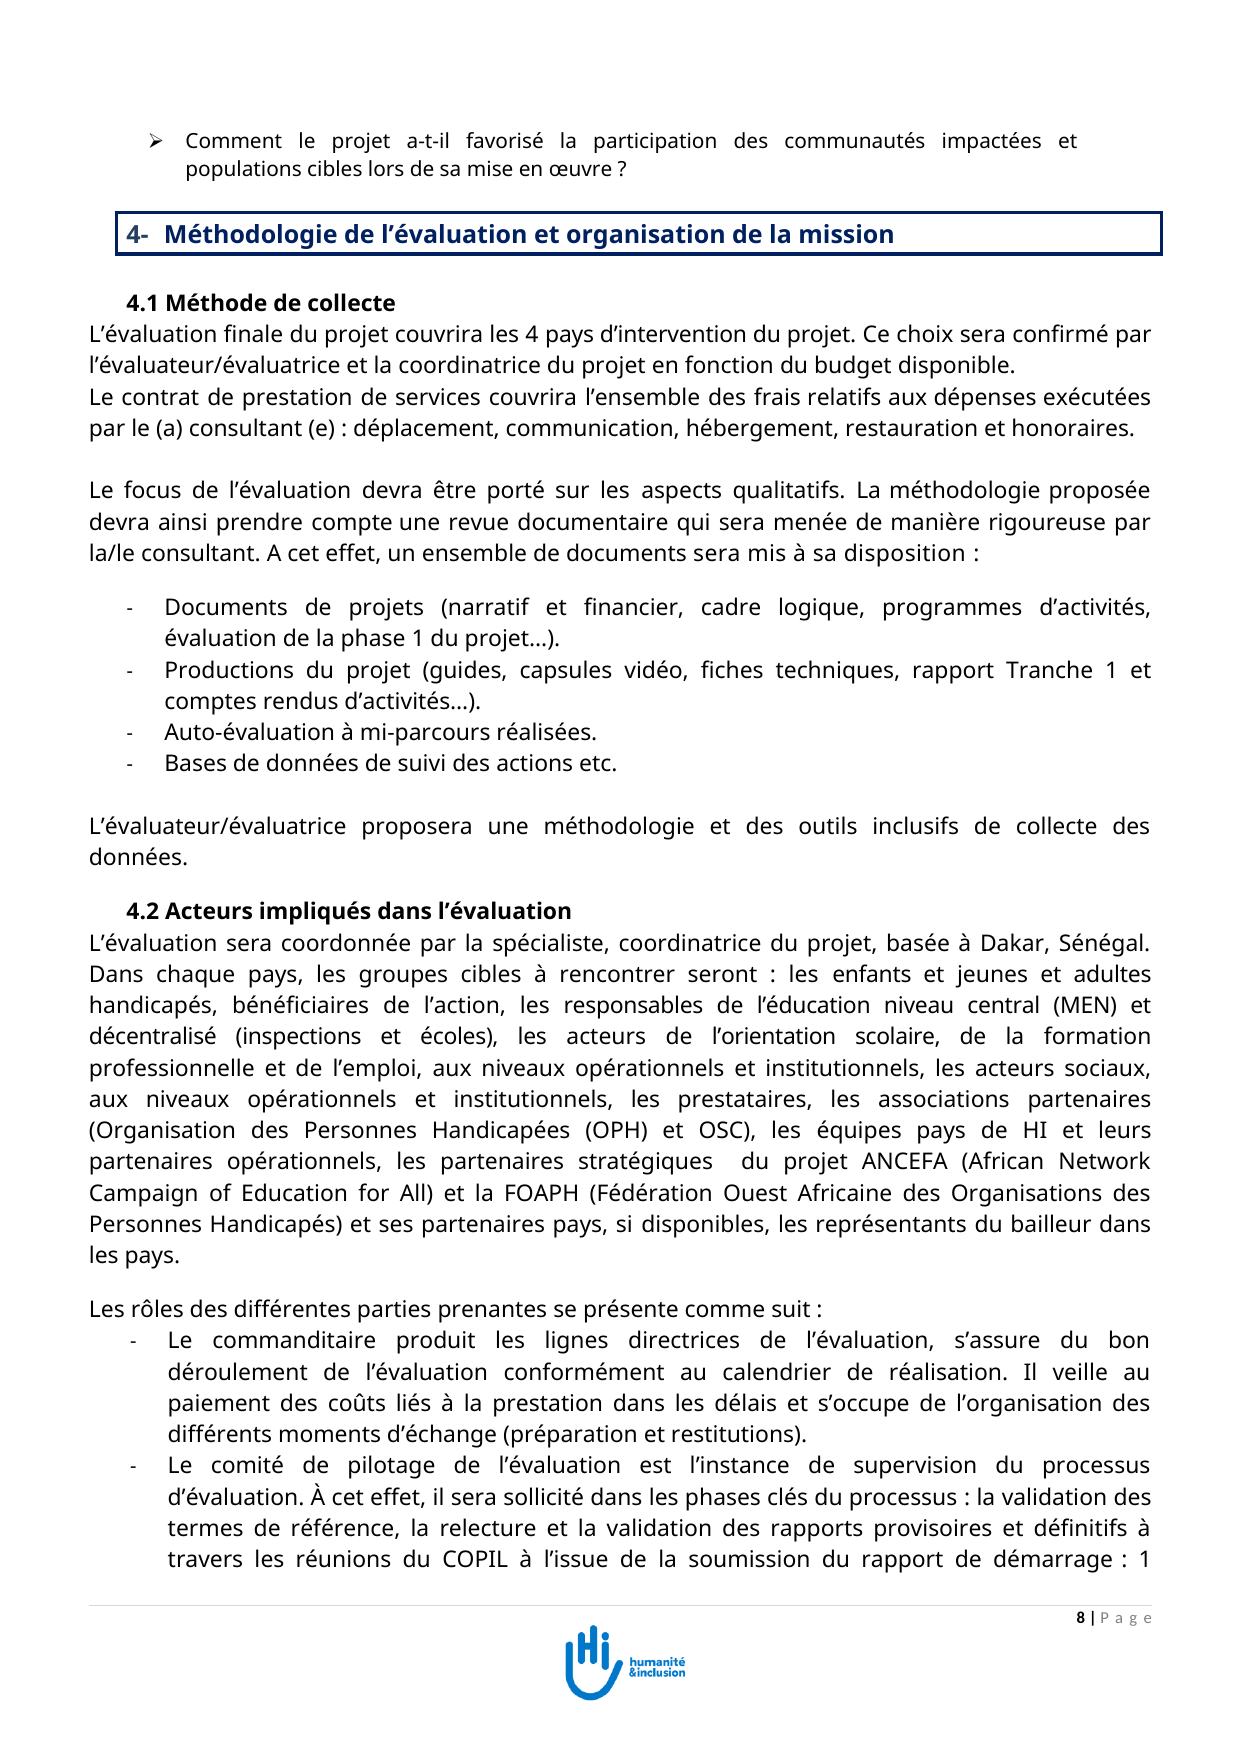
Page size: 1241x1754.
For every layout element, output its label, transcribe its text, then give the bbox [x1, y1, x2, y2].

text L’évaluation finale du projet couvrira les 4 pays d’intervention du projet. Ce choix sera confirmé par l’évaluateur/évaluatrice et la coordinatrice du projet en fonction du budget disponible. [89, 318, 1152, 381]
list Méthodologie de l’évaluation et organisation de la mission [118, 214, 1160, 252]
picture [557, 1620, 689, 1706]
list Le commanditaire produit les lignes directrices de l’évaluation, s’assure du bon déroulement de l’évaluation conformément au calendrier de réalisation. Il veille au paiement des coûts liés à la prestation dans les délais et s’occupe de l’organisation des différents moments d’échange (préparation et restitutions). [130, 1324, 1152, 1449]
list Comment le projet a-t-il favorisé la participation des communautés impactées et populations cibles lors de sa mise en œuvre ? [148, 126, 1078, 183]
text L’évaluateur/évaluatrice proposera une méthodologie et des outils inclusifs de collecte des données. [89, 810, 1152, 872]
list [130, 1449, 1152, 1574]
list Bases de données de suivi des actions etc. [126, 747, 1152, 778]
text Les rôles des différentes parties prenantes se présente comme suit : [89, 1293, 1152, 1324]
list 4.2 Acteurs impliqués dans l’évaluation [126, 895, 1152, 926]
list Documents de projets (narratif et financier, cadre logique, programmes d’activités, évaluation de la phase 1 du projet…). [126, 591, 1152, 653]
text Le contrat de prestation de services couvrira l’ensemble des frais relatifs aux dépenses exécutées par le (a) consultant (e) : déplacement, communication, hébergement, restauration et honoraires. [89, 381, 1152, 443]
list 4.1 Méthode de collecte [126, 287, 1152, 318]
text L’évaluation sera coordonnée par la spécialiste, coordinatrice du projet, basée à Dakar, Sénégal. Dans chaque pays, les groupes cibles à rencontrer seront : les enfants et jeunes et adultes handicapés, bénéficiaires de l’action, les responsables de l’éducation niveau central (MEN) et décentralisé (inspections et écoles), les acteurs de l’orientation scolaire, de la formation professionnelle et de l’emploi, aux niveaux opérationnels et institutionnels, les acteurs sociaux, aux niveaux opérationnels et institutionnels, les prestataires, les associations partenaires (Organisation des Personnes Handicapées (OPH) et OSC), les équipes pays de HI et leurs partenaires opérationnels, les partenaires stratégiques du projet ANCEFA (African Network Campaign of Education for All) et la FOAPH (Fédération Ouest Africaine des Organisations des Personnes Handicapés) et ses partenaires pays, si disponibles, les représentants du bailleur dans les pays. [89, 926, 1152, 1270]
list Auto-évaluation à mi-parcours réalisées. [126, 716, 1152, 747]
list Productions du projet (guides, capsules vidéo, fiches techniques, rapport Tranche 1 et comptes rendus d’activités…). [126, 653, 1152, 716]
text Le focus de l’évaluation devra être porté sur les aspects qualitatifs. La méthodologie proposée devra ainsi prendre compte une revue documentaire qui sera menée de manière rigoureuse par la/le consultant. A cet effet, un ensemble de documents sera mis à sa disposition : [89, 474, 1152, 568]
